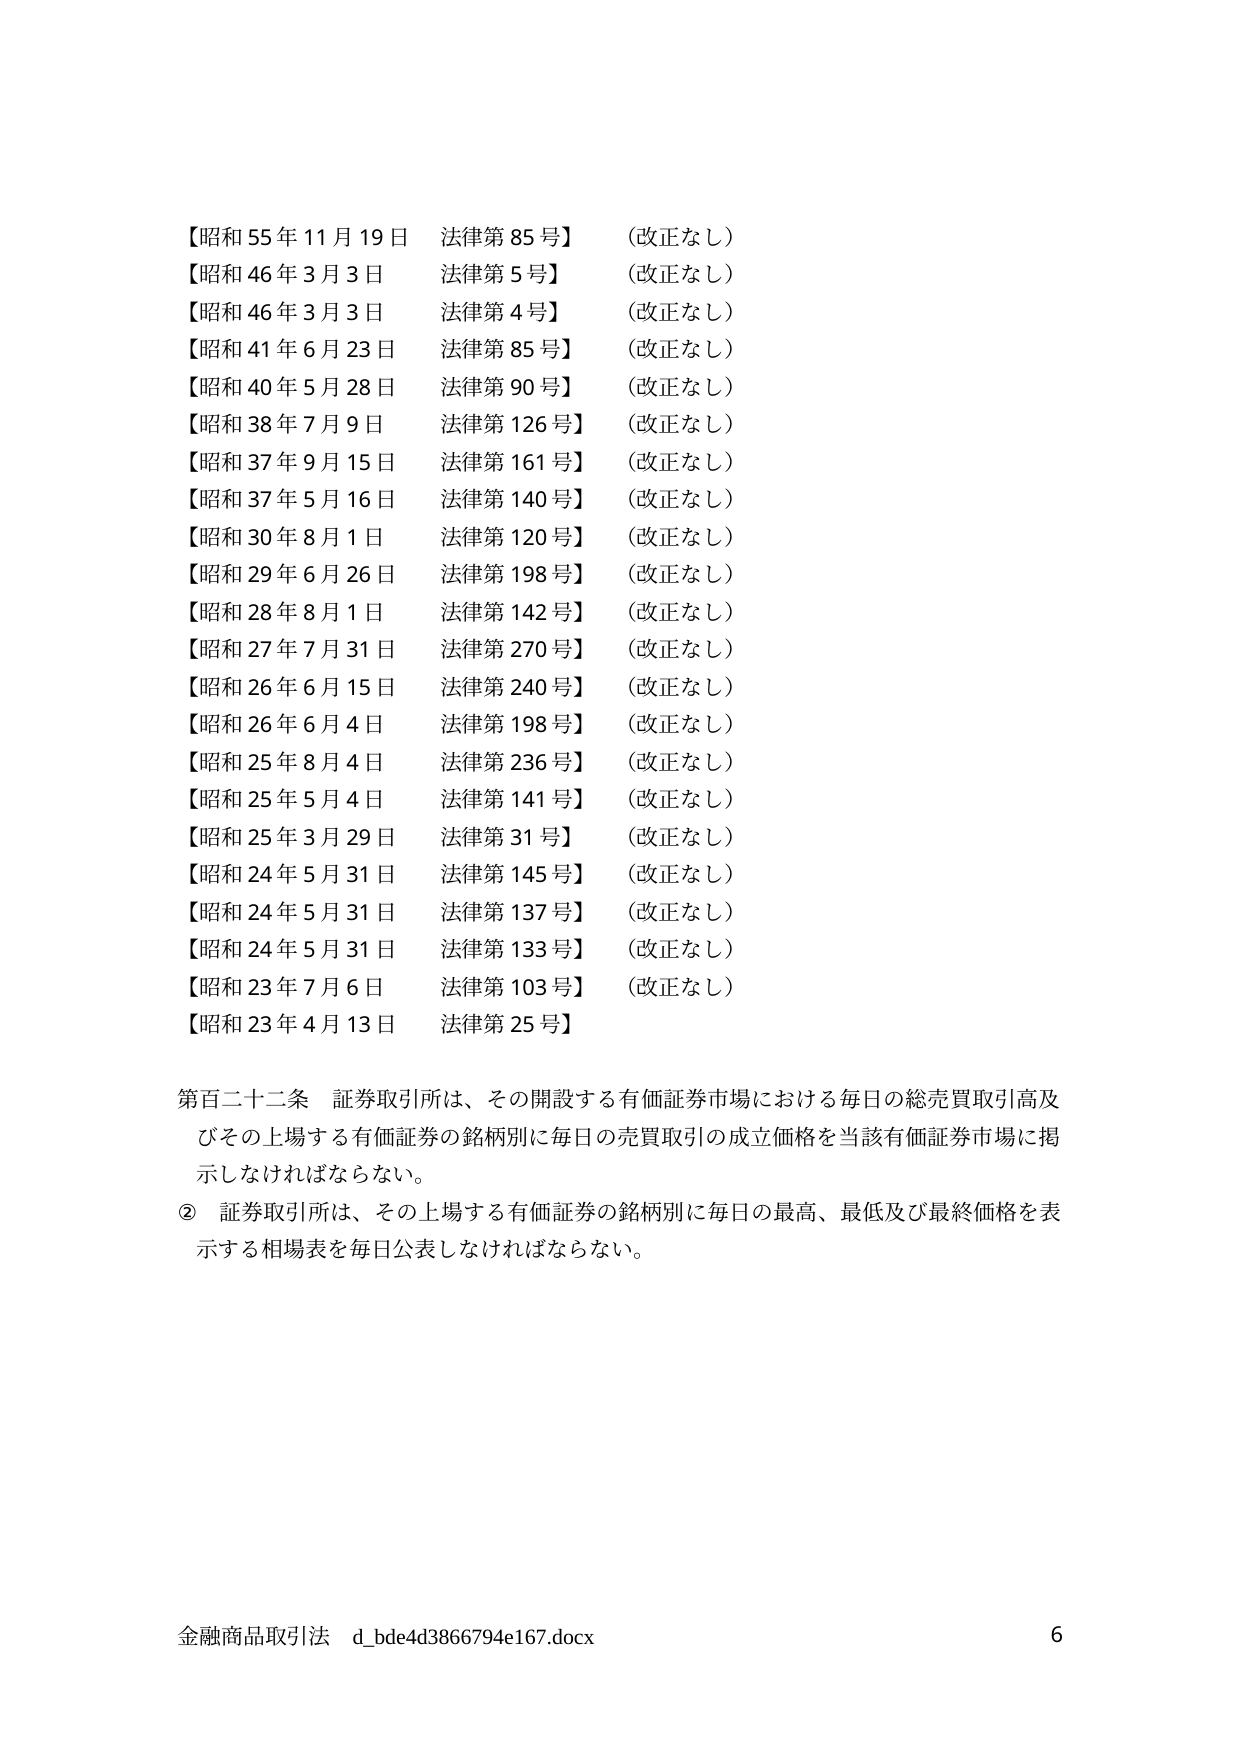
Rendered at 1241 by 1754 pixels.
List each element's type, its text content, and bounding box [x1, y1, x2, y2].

text 【昭和28年8月1日 法律第142号】 （改正なし） [177, 592, 1063, 629]
text 【昭和24年5月31日 法律第137号】 （改正なし） [177, 892, 1063, 929]
text 【昭和25年8月4日 法律第236号】 （改正なし） [177, 742, 1063, 779]
text 【昭和24年5月31日 法律第133号】 （改正なし） [177, 929, 1063, 967]
text 【昭和46年3月3日 法律第4号】 （改正なし） [177, 292, 1063, 329]
text 【昭和30年8月1日 法律第120号】 （改正なし） [177, 517, 1063, 554]
text 【昭和25年5月4日 法律第141号】 （改正なし） [177, 779, 1063, 817]
text 【昭和24年5月31日 法律第145号】 （改正なし） [177, 854, 1063, 892]
text 【昭和29年6月26日 法律第198号】 （改正なし） [177, 554, 1063, 592]
text 【昭和40年5月28日 法律第90号】 （改正なし） [177, 367, 1063, 404]
text 【昭和37年5月16日 法律第140号】 （改正なし） [177, 479, 1063, 517]
text 【昭和23年7月6日 法律第103号】 （改正なし） [177, 967, 1063, 1004]
text 【昭和38年7月9日 法律第126号】 （改正なし） [177, 404, 1063, 442]
text 【昭和26年6月15日 法律第240号】 （改正なし） [177, 667, 1063, 704]
text 【昭和27年7月31日 法律第270号】 （改正なし） [177, 629, 1063, 667]
text 【昭和41年6月23日 法律第85号】 （改正なし） [177, 329, 1063, 367]
text 【昭和25年3月29日 法律第31号】 （改正なし） [177, 817, 1063, 854]
text 【昭和46年3月3日 法律第5号】 （改正なし） [177, 254, 1063, 292]
text 【昭和55年11月19日 法律第85号】 （改正なし） [177, 217, 1063, 254]
text 【昭和23年4月13日 法律第25号】 [177, 1004, 1063, 1042]
text 【昭和26年6月4日 法律第198号】 （改正なし） [177, 704, 1063, 742]
text ② 証券取引所は、その上場する有価証券の銘柄別に毎日の最高、最低及び最終価格を表示する相場表を毎日公表しなければならない。 [177, 1192, 1063, 1267]
text 【昭和37年9月15日 法律第161号】 （改正なし） [177, 442, 1063, 479]
text 第百二十二条 証券取引所は、その開設する有価証券市場における毎日の総売買取引高及びその上場する有価証券の銘柄別に毎日の売買取引の成立価格を当該有価証券市場に掲示しなければならない。 [177, 1079, 1063, 1192]
